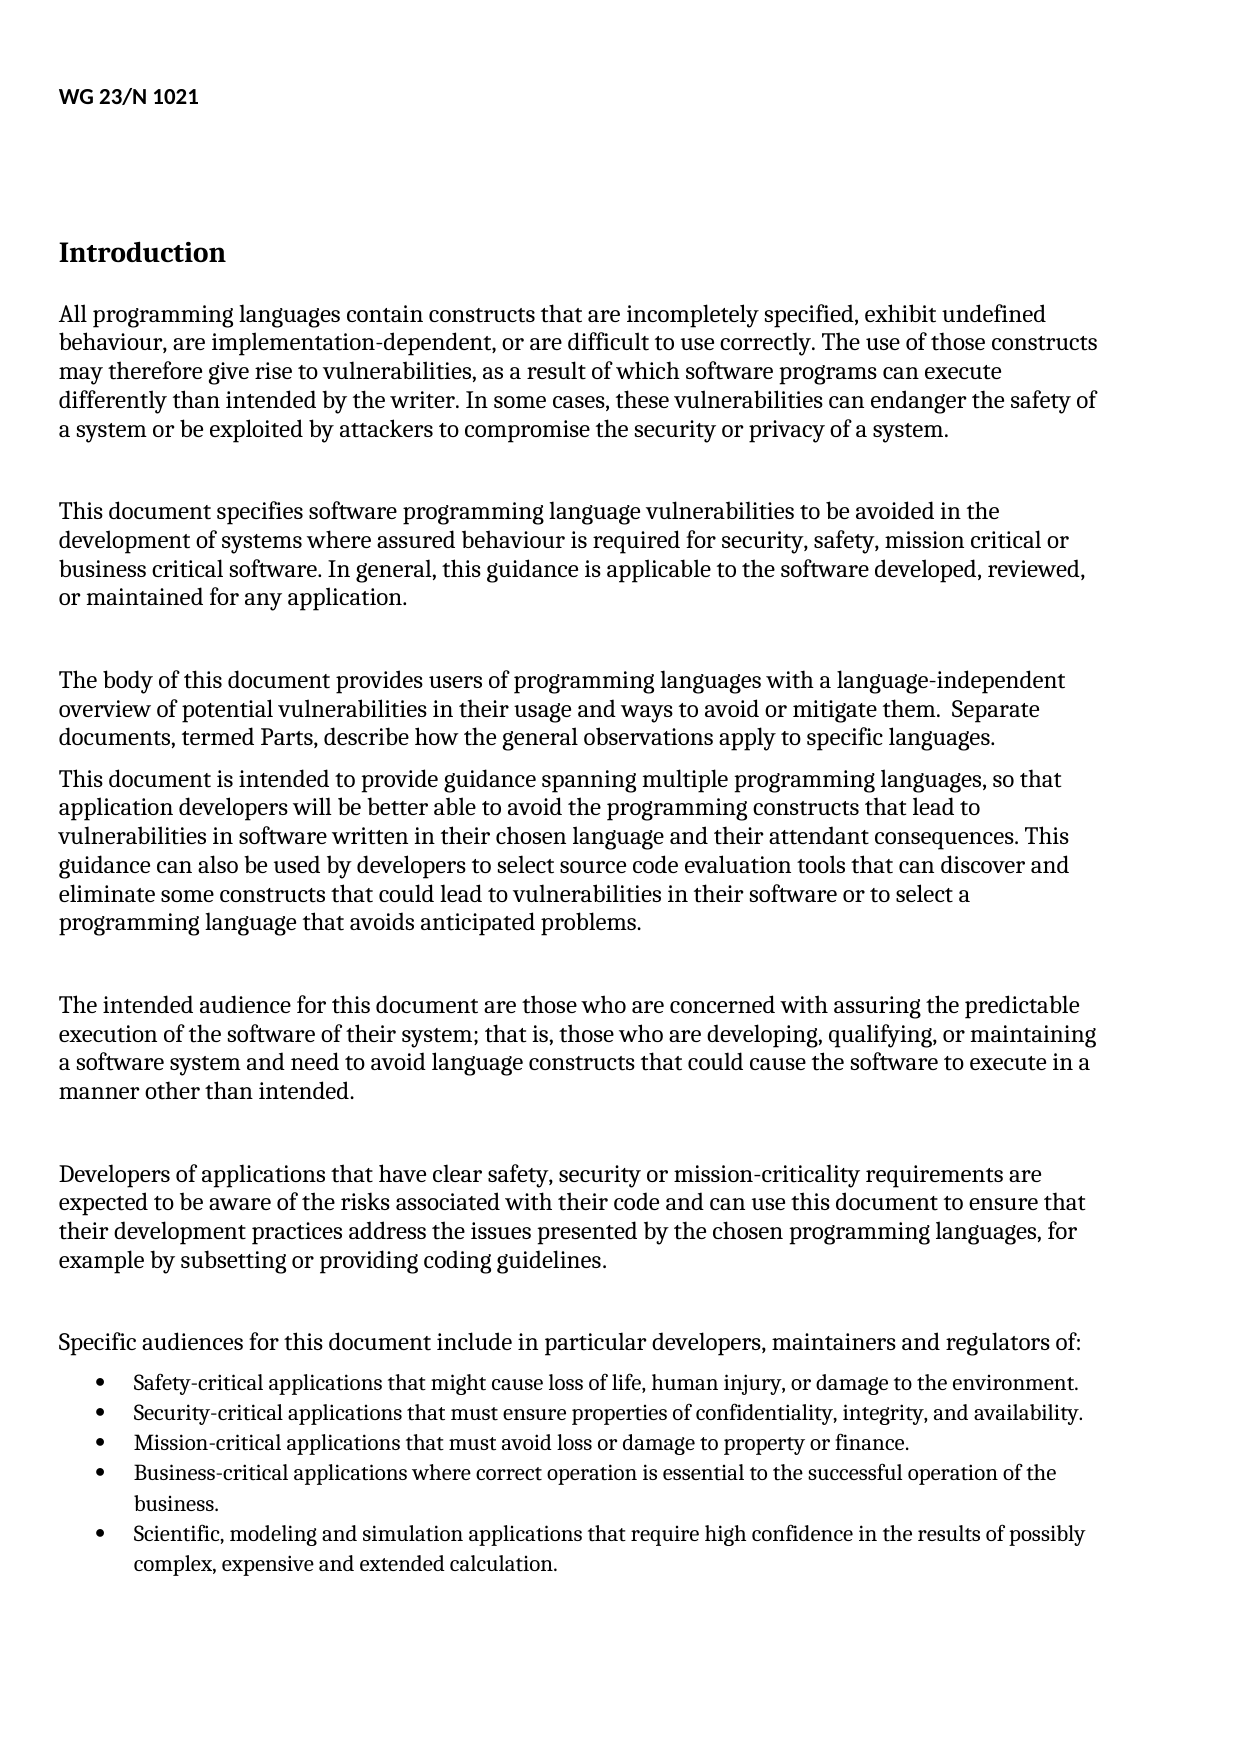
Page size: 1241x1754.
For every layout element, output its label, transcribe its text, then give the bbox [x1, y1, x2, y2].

text Specific audiences for this document include in particular developers, maintainers and regulators of: [58, 1328, 1099, 1357]
text This document is intended to provide guidance spanning multiple programming languages, so that application developers will be better able to avoid the programming constructs that lead to vulnerabilities in software written in their chosen language and their attendant consequences. This guidance can also be used by developers to select source code evaluation tools that can discover and eliminate some constructs that could lead to vulnerabilities in their software or to select a programming language that avoids anticipated problems. [58, 764, 1099, 937]
list Scientific, modeling and simulation applications that require high confidence in the results of possibly complex, expensive and extended calculation. [96, 1521, 1099, 1577]
text The intended audience for this document are those who are concerned with assuring the predictable execution of the software of their system; that is, those who are developing, qualifying, or maintaining a software system and need to avoid language constructs that could cause the software to execute in a manner other than intended. [58, 991, 1099, 1106]
list Business-critical applications where correct operation is essential to the successful operation of the business. [96, 1460, 1099, 1517]
text All programming languages contain constructs that are incompletely specified, exhibit undefined behaviour, are implementation-dependent, or are difficult to use correctly. The use of those constructs may therefore give rise to vulnerabilities, as a result of which software programs can execute differently than intended by the writer. In some cases, these vulnerabilities can endanger the safety of a system or be exploited by attackers to compromise the security or privacy of a system. [58, 299, 1099, 443]
text The body of this document provides users of programming languages with a language-independent overview of potential vulnerabilities in their usage and ways to avoid or mitigate them. Separate documents, termed Parts, describe how the general observations apply to specific languages. [58, 666, 1099, 752]
list Security-critical applications that must ensure properties of confidentiality, integrity, and availability. [96, 1400, 1099, 1426]
text This document specifies software programming language vulnerabilities to be avoided in the development of systems where assured behaviour is required for security, safety, mission critical or business critical software. In general, this guidance is applicable to the software developed, reviewed, or maintained for any application. [58, 497, 1099, 612]
list Safety-critical applications that might cause loss of life, human injury, or damage to the environment. [96, 1369, 1099, 1396]
subtitle Introduction [58, 236, 1099, 269]
list Mission-critical applications that must avoid loss or damage to property or finance. [96, 1430, 1099, 1456]
text Developers of applications that have clear safety, security or mission-criticality requirements are expected to be aware of the risks associated with their code and can use this document to ensure that their development practices address the issues presented by the chosen programming languages, for example by subsetting or providing coding guidelines. [58, 1159, 1099, 1274]
